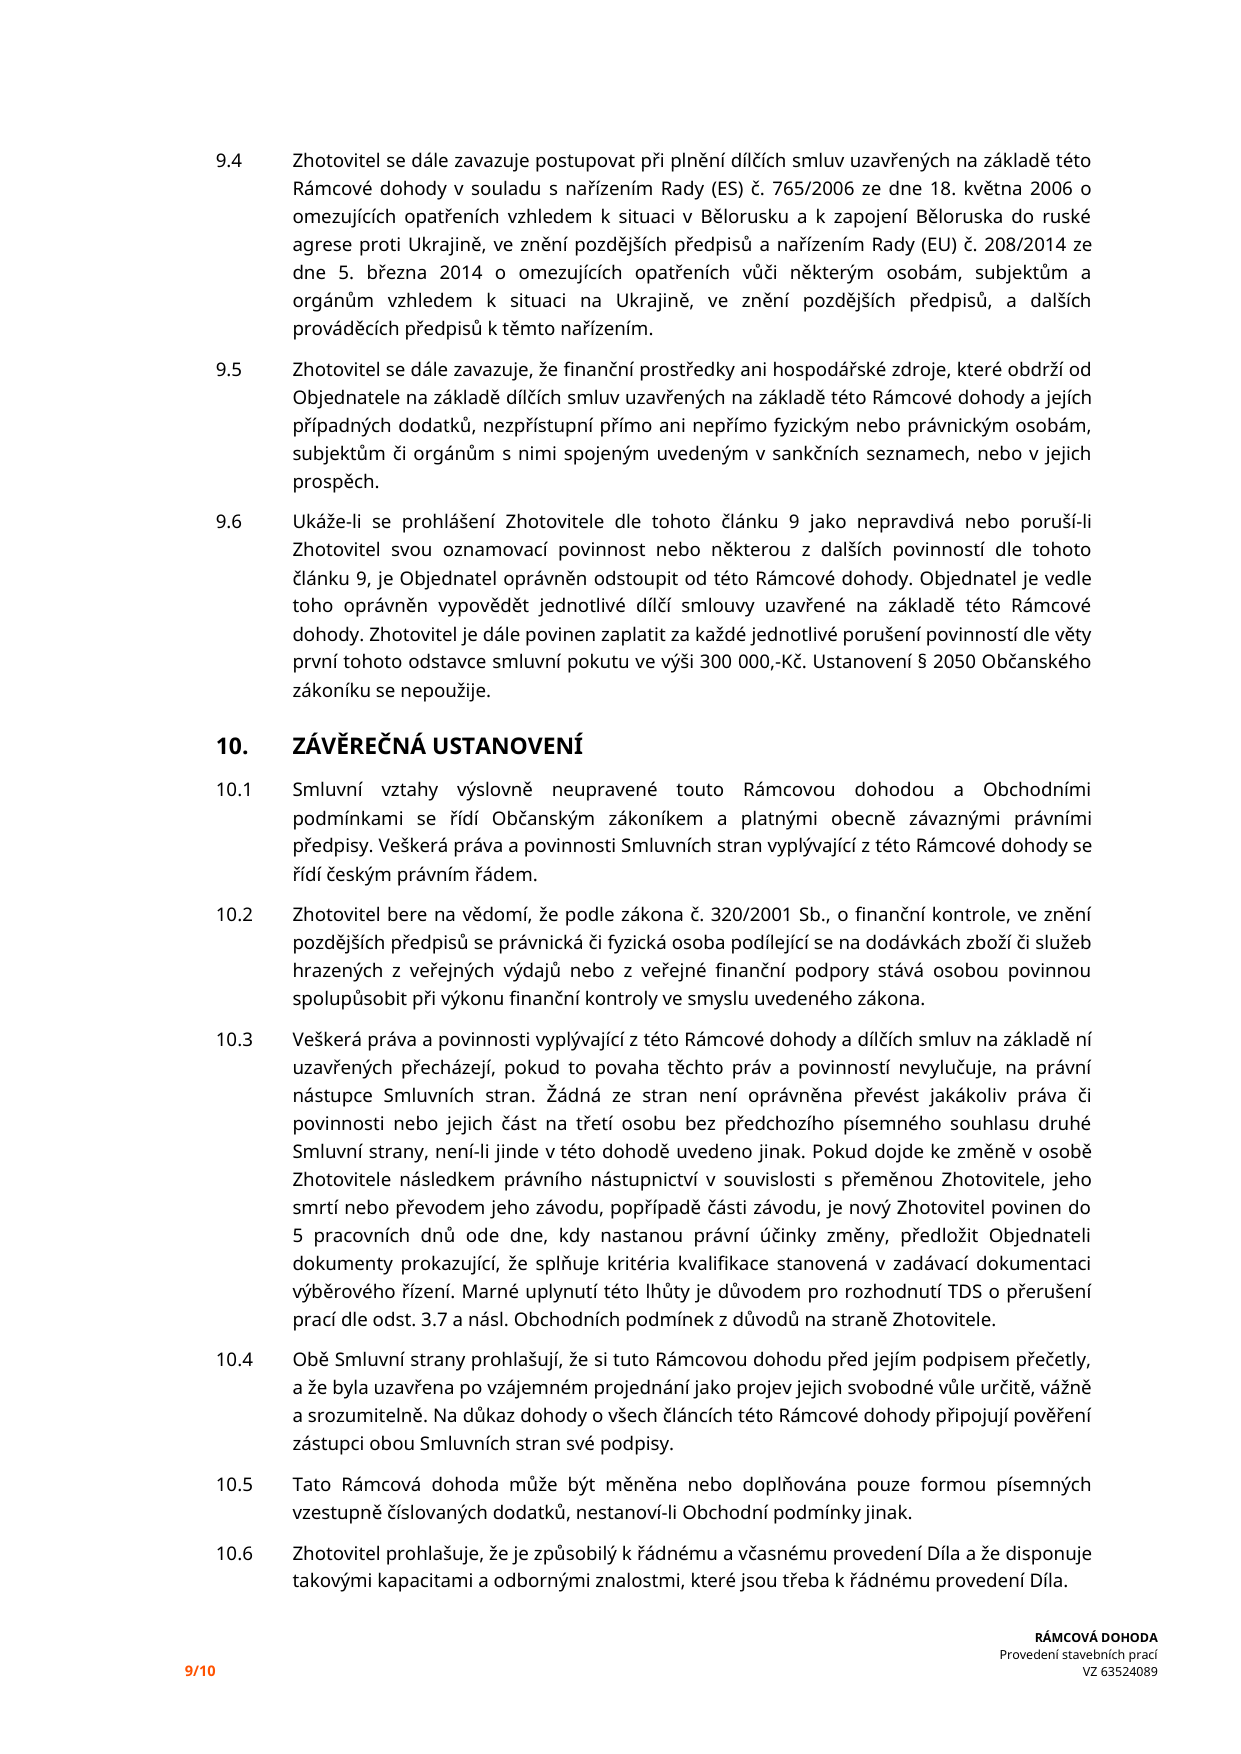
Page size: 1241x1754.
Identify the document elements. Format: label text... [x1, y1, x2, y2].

text Zhotovitel se dále zavazuje postupovat při plnění dílčích smluv uzavřených na základě této Rámcové dohody v souladu s nařízením Rady (ES) č. 765/2006 ze dne 18. května 2006 o omezujících opatřeních vzhledem k situaci v Bělorusku a k zapojení Běloruska do ruské agrese proti Ukrajině, ve znění pozdějších předpisů a nařízením Rady (EU) č. 208/2014 ze dne 5. března 2014 o omezujících opatřeních vůči některým osobám, subjektům a orgánům vzhledem k situaci na Ukrajině, ve znění pozdějších předpisů, a dalších prováděcích předpisů k těmto nařízením. [216, 147, 1093, 341]
text Obě Smluvní strany prohlašují, že si tuto Rámcovou dohodu před jejím podpisem přečetly, a že byla uzavřena po vzájemném projednání jako projev jejich svobodné vůle určitě, vážně a srozumitelně. Na důkaz dohody o všech článcích této Rámcové dohody připojují pověření zástupci obou Smluvních stran své podpisy. [216, 1347, 1093, 1456]
text Tato Rámcová dohoda může být měněna nebo doplňována pouze formou písemných vzestupně číslovaných dodatků, nestanoví-li Obchodní podmínky jinak. [216, 1471, 1093, 1525]
text Smluvní vztahy výslovně neupravené touto Rámcovou dohodou a Obchodními podmínkami se řídí Občanským zákoníkem a platnými obecně závaznými právními předpisy. Veškerá práva a povinnosti Smluvních stran vyplývající z této Rámcové dohody se řídí českým právním řádem. [216, 777, 1093, 886]
text Zhotovitel se dále zavazuje, že finanční prostředky ani hospodářské zdroje, které obdrží od Objednatele na základě dílčích smluv uzavřených na základě této Rámcové dohody a jejích případných dodatků, nezpřístupní přímo ani nepřímo fyzickým nebo právnickým osobám, subjektům či orgánům s nimi spojeným uvedeným v sankčních seznamech, nebo v jejich prospěch. [216, 356, 1093, 494]
text Zhotovitel prohlašuje, že je způsobilý k řádnému a včasnému provedení Díla a že disponuje takovými kapacitami a odbornými znalostmi, které jsou třeba k řádnému provedení Díla. [216, 1540, 1093, 1593]
text ZÁVĚREČNÁ USTANOVENÍ [216, 730, 1093, 761]
text Ukáže-li se prohlášení Zhotovitele dle tohoto článku 9 jako nepravdivá nebo poruší-li Zhotovitel svou oznamovací povinnost nebo některou z dalších povinností dle tohoto článku 9, je Objednatel oprávněn odstoupit od této Rámcové dohody. Objednatel je vedle toho oprávněn vypovědět jednotlivé dílčí smlouvy uzavřené na základě této Rámcové dohody. Zhotovitel je dále povinen zaplatit za každé jednotlivé porušení povinností dle věty první tohoto odstavce smluvní pokutu ve výši 300 000,-Kč. Ustanovení § 2050 Občanského zákoníku se nepoužije. [216, 509, 1093, 702]
text Veškerá práva a povinnosti vyplývající z této Rámcové dohody a dílčích smluv na základě ní uzavřených přecházejí, pokud to povaha těchto práv a povinností nevylučuje, na právní nástupce Smluvních stran. Žádná ze stran není oprávněna převést jakákoliv práva či povinnosti nebo jejich část na třetí osobu bez předchozího písemného souhlasu druhé Smluvní strany, není-li jinde v této dohodě uvedeno jinak. Pokud dojde ke změně v osobě Zhotovitele následkem právního nástupnictví v souvislosti s přeměnou Zhotovitele, jeho smrtí nebo převodem jeho závodu, popřípadě části závodu, je nový Zhotovitel povinen do 5 pracovních dnů ode dne, kdy nastanou právní účinky změny, předložit Objednateli dokumenty prokazující, že splňuje kritéria kvalifikace stanovená v zadávací dokumentaci výběrového řízení. Marné uplynutí této lhůty je důvodem pro rozhodnutí TDS o přerušení prací dle odst. 3.7 a násl. Obchodních podmínek z důvodů na straně Zhotovitele. [216, 1026, 1093, 1332]
text Zhotovitel bere na vědomí, že podle zákona č. 320/2001 Sb., o finanční kontrole, ve znění pozdějších předpisů se právnická či fyzická osoba podílející se na dodávkách zboží či služeb hrazených z veřejných výdajů nebo z veřejné finanční podpory stává osobou povinnou spolupůsobit při výkonu finanční kontroly ve smyslu uvedeného zákona. [216, 901, 1093, 1011]
